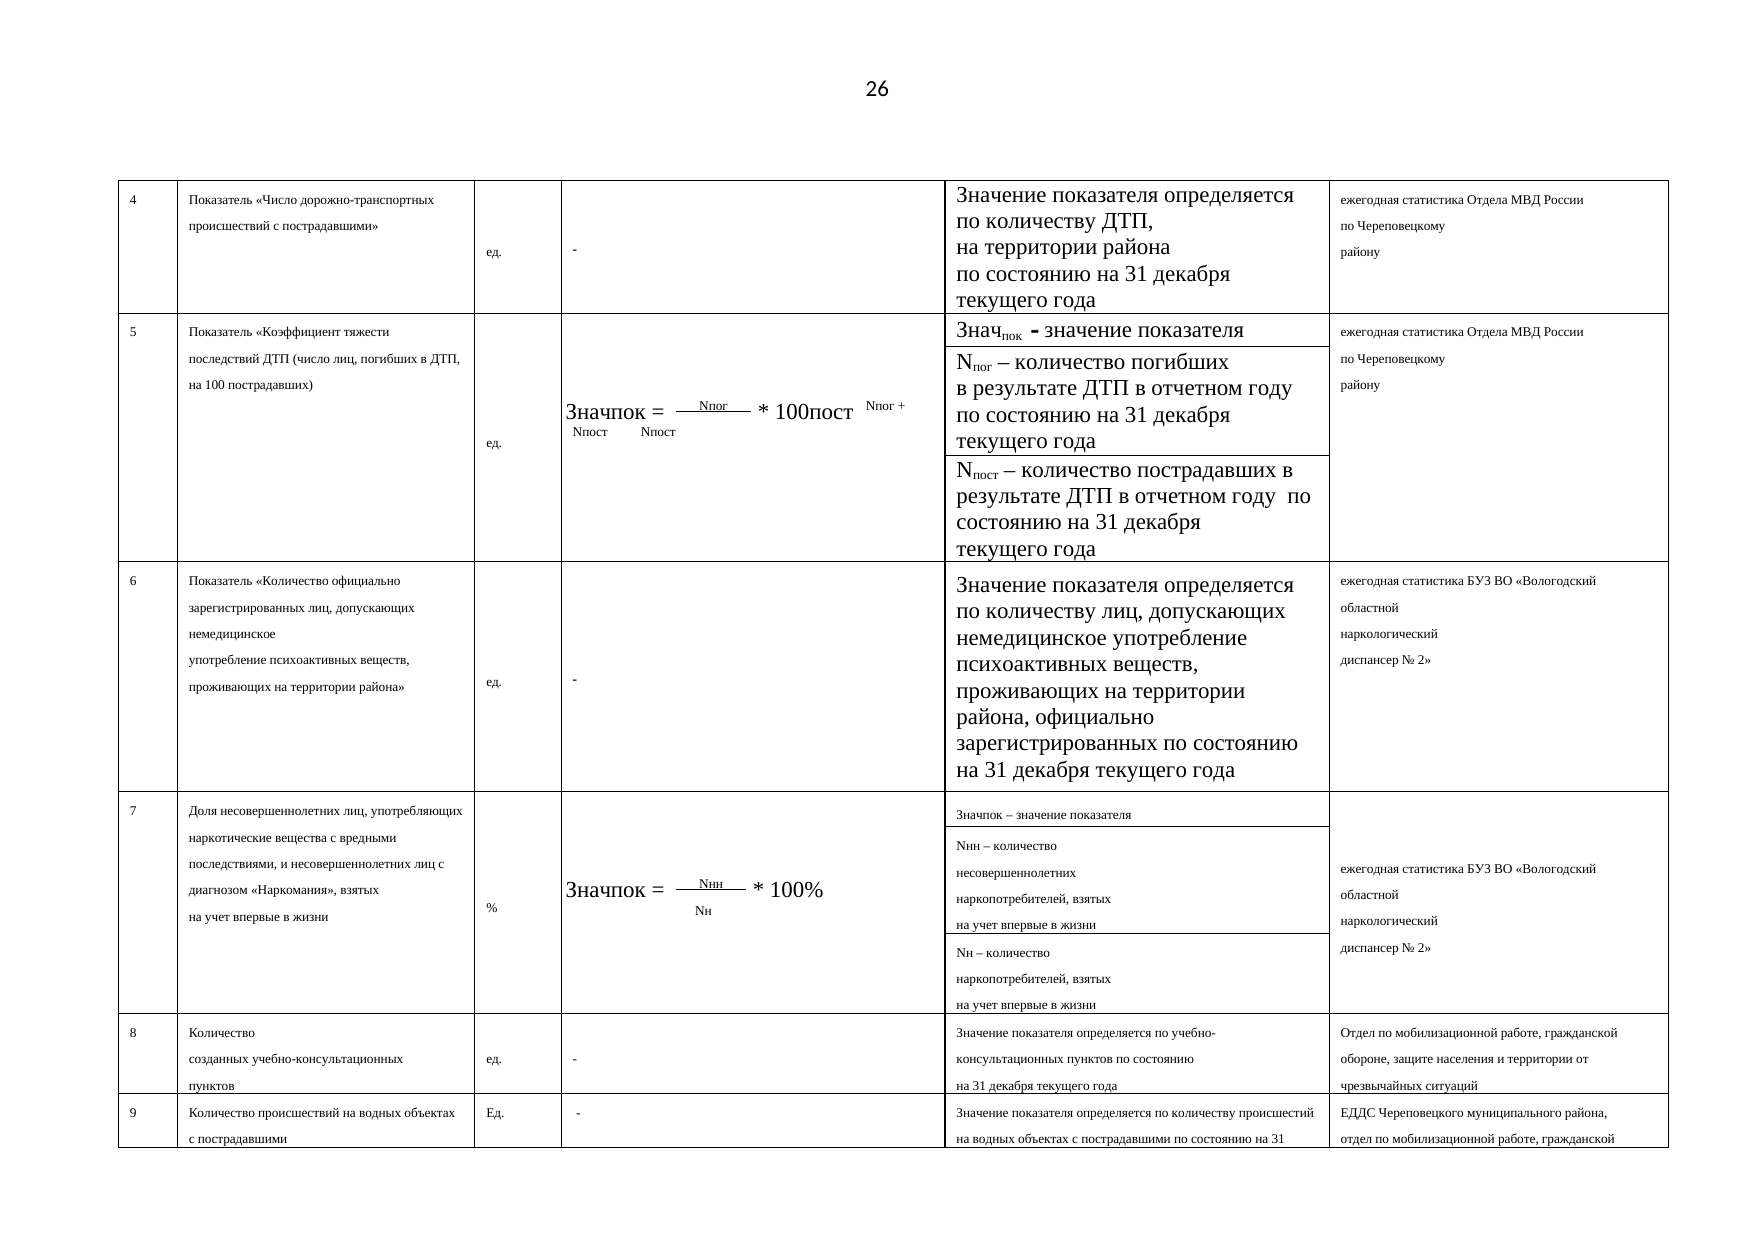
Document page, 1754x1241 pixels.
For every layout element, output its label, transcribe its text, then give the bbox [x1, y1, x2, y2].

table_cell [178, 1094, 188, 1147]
table_cell 7 [119, 792, 177, 1013]
table_cell % [475, 792, 561, 1013]
table_cell Значпок = Nнн * 100% Nн [562, 792, 944, 1013]
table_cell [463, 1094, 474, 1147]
table_cell [562, 562, 944, 791]
table_cell - [562, 1094, 944, 1147]
table_cell 5 [119, 314, 177, 561]
table_cell 9 [119, 1094, 177, 1147]
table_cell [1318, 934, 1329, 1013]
table_cell Показатель «Коэффициент тяжести последствий ДТП (число лиц, погибших в ДТП, на 100 пострадавших) [178, 314, 474, 561]
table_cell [1330, 181, 1668, 312]
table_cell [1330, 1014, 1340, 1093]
table_cell Показатель «Количество официально зарегистрированных лиц, допускающих немедицинское употребление психоактивных веществ, проживающих на территории района» [178, 562, 474, 791]
table_cell ежегодная статистика Отдела МВД России по Череповецкому району [1330, 314, 1668, 561]
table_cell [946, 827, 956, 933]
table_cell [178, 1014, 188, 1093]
table_cell Значпок значение показателя [946, 314, 1329, 346]
table_cell 4 [119, 181, 177, 312]
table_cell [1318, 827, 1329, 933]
table_cell ежегодная статистика БУЗ ВО «Вологодский областной наркологический диспансер № 2» [1330, 562, 1668, 791]
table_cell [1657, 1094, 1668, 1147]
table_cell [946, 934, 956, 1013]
table_cell 8 [119, 1014, 177, 1093]
table_cell [562, 181, 944, 312]
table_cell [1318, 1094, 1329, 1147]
table_cell Nпог – количество погибших в результате ДТП в отчетном году по состоянию на 31 декабря текущего года [946, 347, 1329, 455]
table_cell Доля несовершеннолетних лиц, употребляющих наркотические вещества с вредными последствиями, и несовершеннолетних лиц с диагнозом «Наркомания», взятых на учет впервые в жизни [178, 792, 474, 1013]
table_cell ед. [475, 1014, 561, 1093]
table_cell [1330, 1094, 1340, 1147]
table_cell Показатель «Число дорожно-транспортных происшествий с пострадавшими» [178, 181, 474, 312]
table_cell Ед. [475, 1094, 561, 1147]
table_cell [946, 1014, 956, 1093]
table_cell Значпок – значение показателя [946, 792, 1329, 826]
table_cell Значение показателя определяется по количеству ДТП, на территории района по состоянию на 31 декабря текущего года [946, 181, 1329, 312]
table_cell Значпок = Nпог * 100пост Nпог + Nпост Nпост [562, 314, 944, 561]
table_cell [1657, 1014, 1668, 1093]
table_cell ежегодная статистика БУЗ ВО «Вологодский областной наркологический диспансер № 2» [1330, 792, 1668, 1013]
table_cell ед. [475, 314, 561, 561]
table_cell ед. [475, 562, 561, 791]
table_cell Значение показателя определяется по количеству лиц, допускающих немедицинское употребление психоактивных веществ, проживающих на территории района, официально зарегистрированных по состоянию на 31 декабря текущего года [946, 562, 1329, 791]
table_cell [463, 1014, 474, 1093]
table_cell Nпост – количество пострадавших в результате ДТП в отчетном году по состоянию на 31 декабря текущего года [946, 456, 1329, 561]
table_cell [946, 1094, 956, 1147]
table_cell ед. [475, 181, 561, 312]
table_cell 6 [119, 562, 177, 791]
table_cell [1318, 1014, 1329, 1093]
table_cell - [562, 1014, 944, 1093]
